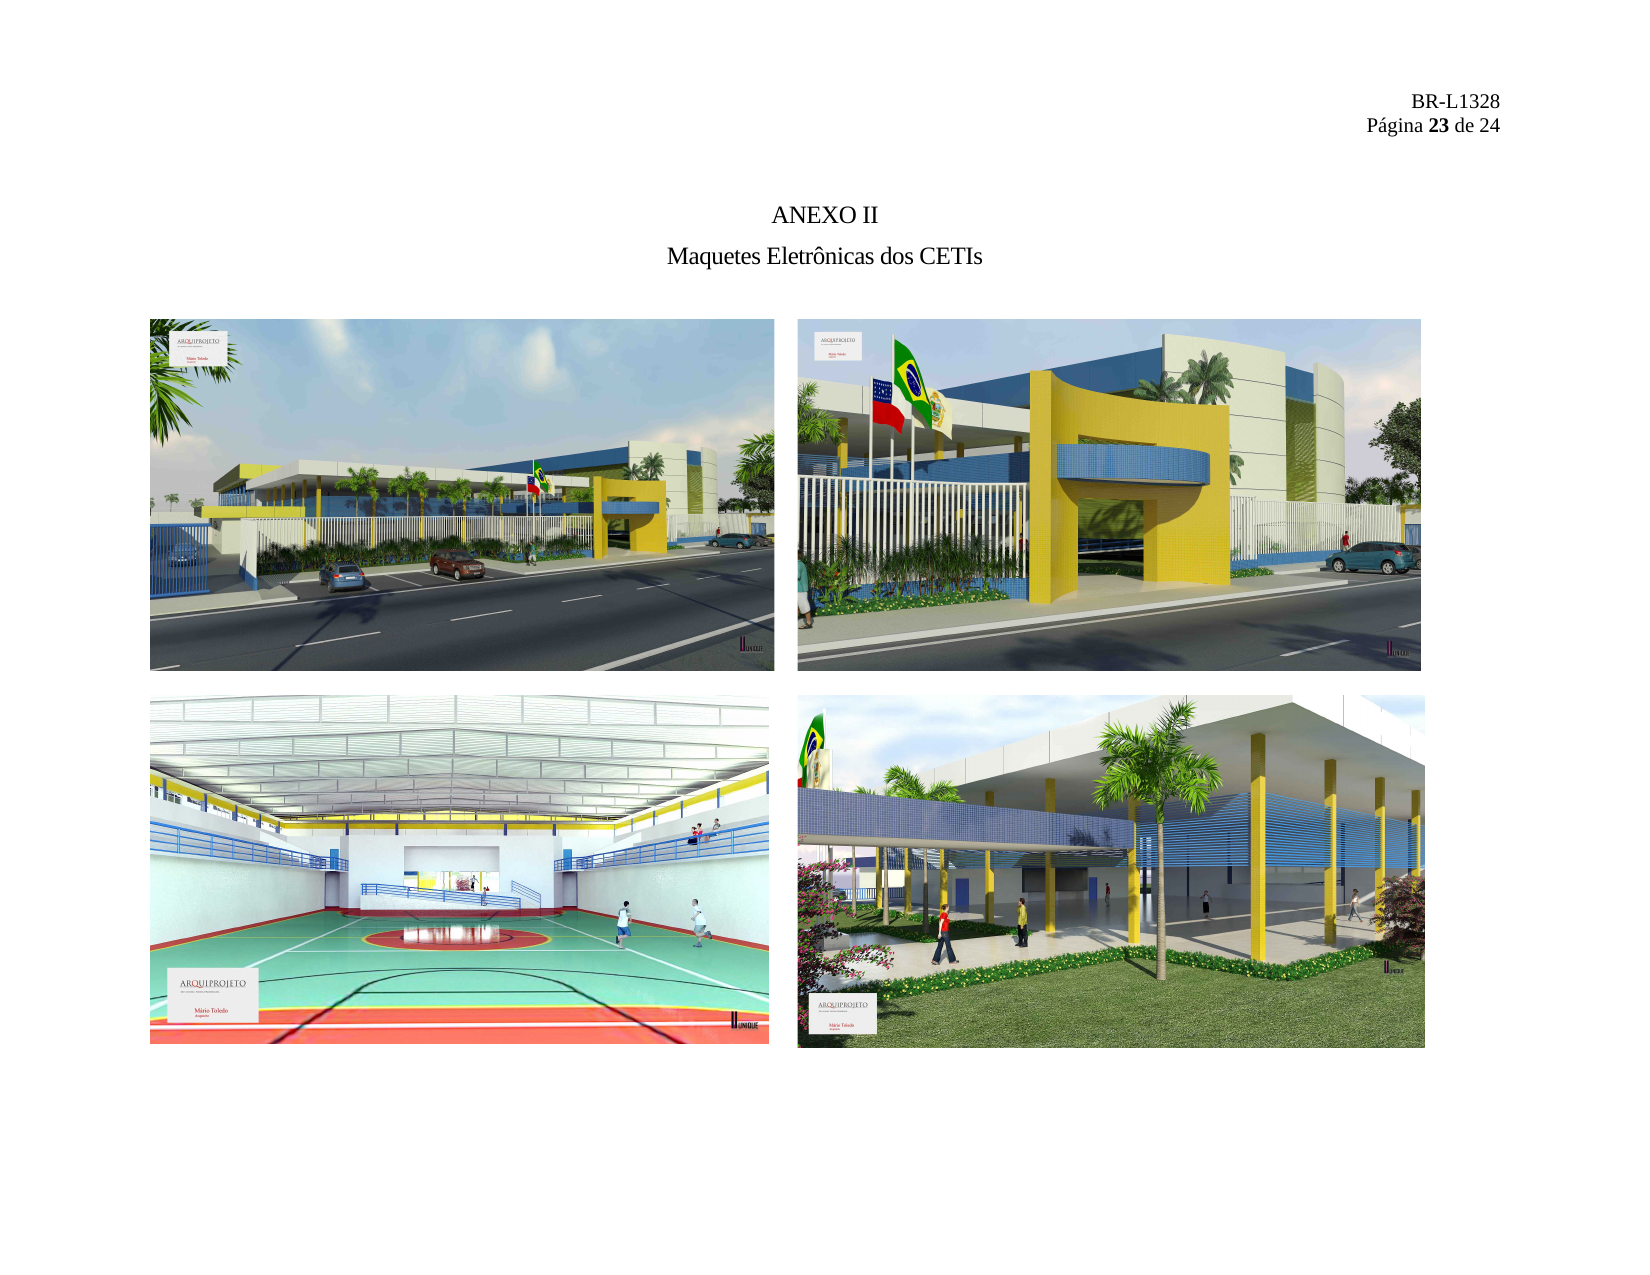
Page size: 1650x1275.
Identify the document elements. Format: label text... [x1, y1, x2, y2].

table_cell [139, 683, 786, 1061]
picture [797, 695, 1425, 1048]
table_header [786, 307, 1438, 683]
table_header [139, 307, 786, 683]
picture [150, 319, 775, 671]
text Maquetes Eletrônicas dos CETIs [150, 241, 1500, 270]
picture [150, 695, 769, 1044]
text ANEXO II [150, 200, 1500, 229]
table_cell [786, 683, 1438, 1061]
picture [797, 319, 1421, 671]
